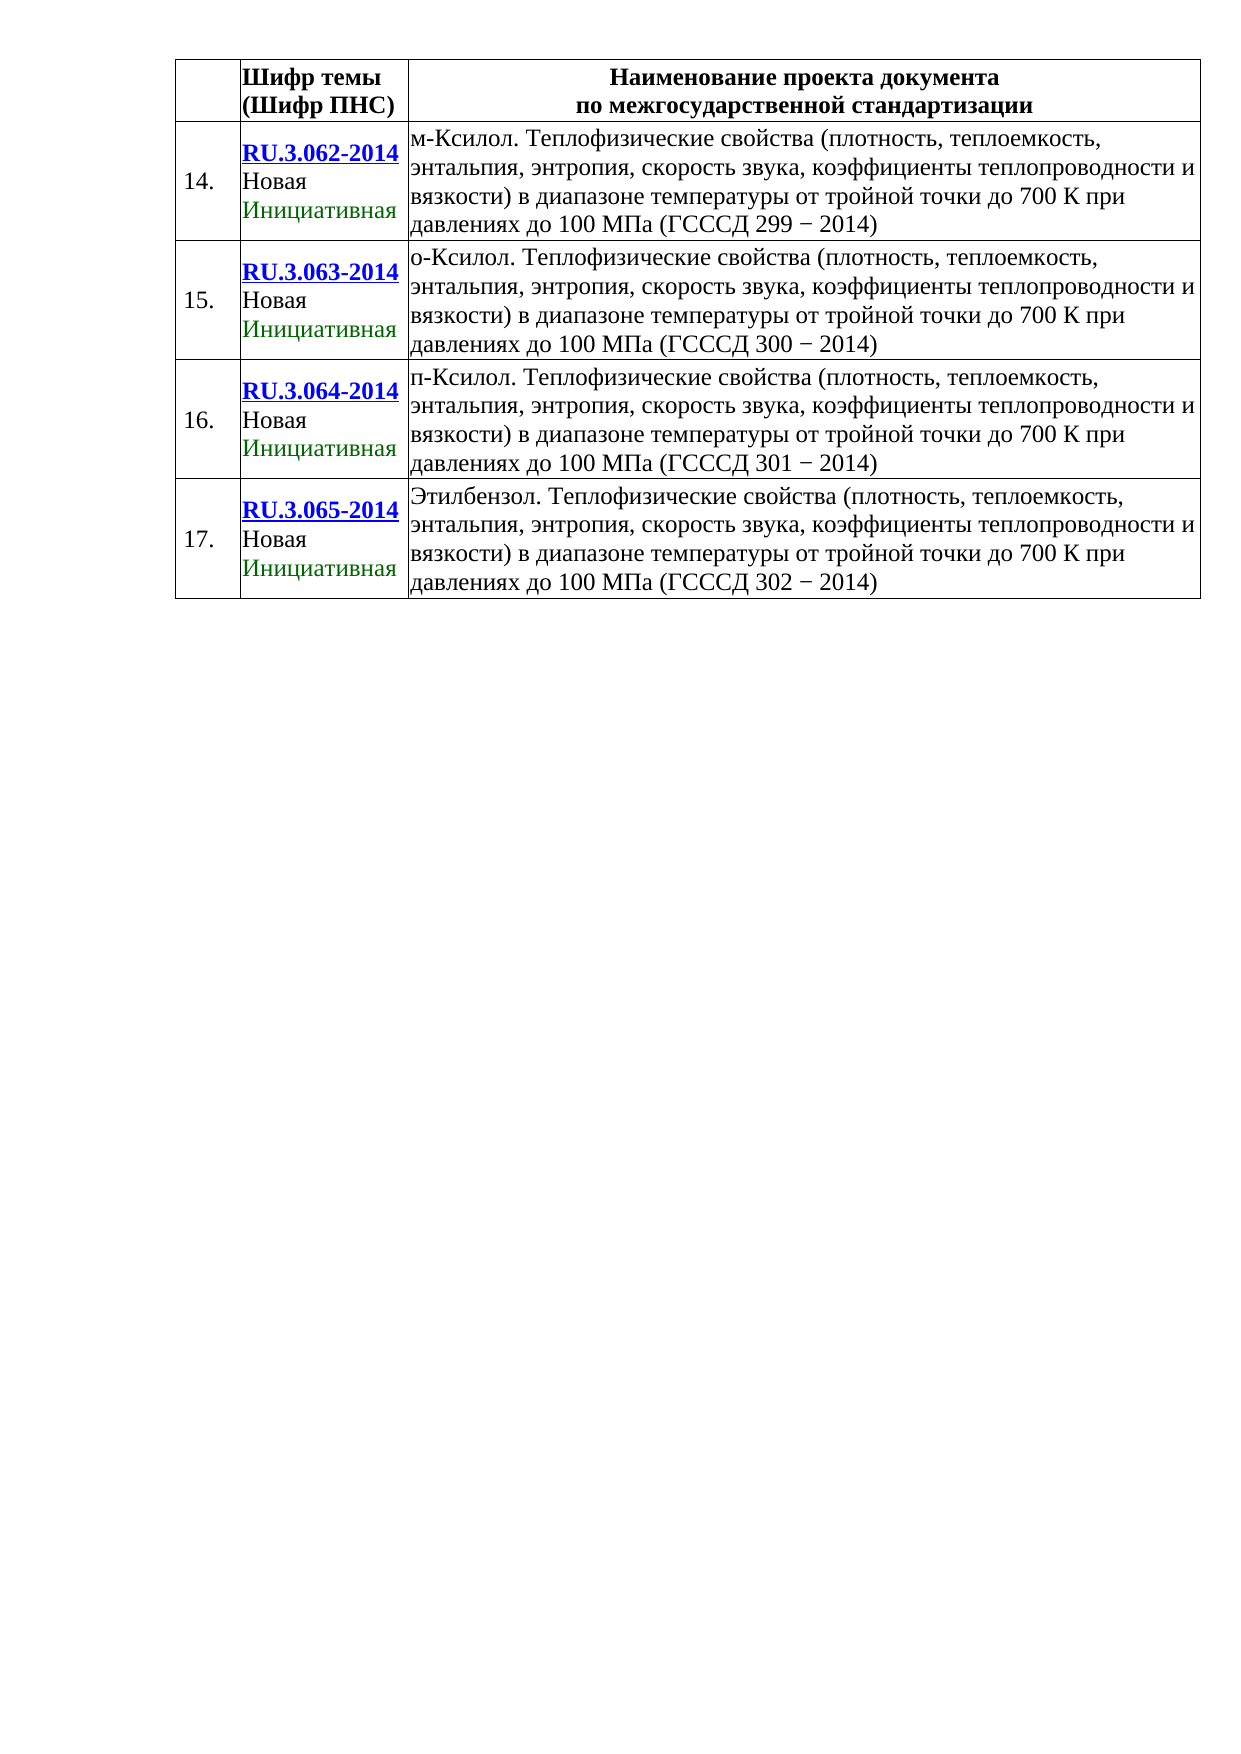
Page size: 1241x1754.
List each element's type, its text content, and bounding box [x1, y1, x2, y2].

table_cell RU.3.065-2014 Новая Инициативная [241, 479, 408, 597]
table_cell RU.3.064-2014 Новая Инициативная [241, 360, 408, 478]
table_cell м-Ксилол. Теплофизические свойства (плотность, теплоемкость, энтальпия, энтропия, скорость звука, коэффициенты теплопроводности и вязкости) в диапазоне температуры от тройной точки до 700 К при давлениях до 100 МПа (ГСССД 299 − 2014) [409, 122, 1200, 240]
table_cell [176, 479, 240, 597]
table_cell [176, 241, 240, 359]
table_header Наименование проекта документа по межгосударственной стандартизации [409, 60, 1200, 121]
table_cell RU.3.062-2014 Новая Инициативная [241, 122, 408, 240]
table_cell п-Ксилол. Теплофизические свойства (плотность, теплоемкость, энтальпия, энтропия, скорость звука, коэффициенты теплопроводности и вязкости) в диапазоне температуры от тройной точки до 700 К при давлениях до 100 МПа (ГСССД 301 − 2014) [409, 360, 1200, 478]
table_cell RU.3.063-2014 Новая Инициативная [241, 241, 408, 359]
table_header Шифр темы (Шифр ПНС) [241, 60, 408, 121]
table_cell о-Ксилол. Теплофизические свойства (плотность, теплоемкость, энтальпия, энтропия, скорость звука, коэффициенты теплопроводности и вязкости) в диапазоне температуры от тройной точки до 700 К при давлениях до 100 МПа (ГСССД 300 − 2014) [409, 241, 1200, 359]
table_header [176, 60, 240, 121]
table_cell [176, 122, 240, 240]
table_cell Этилбензол. Теплофизические свойства (плотность, теплоемкость, энтальпия, энтропия, скорость звука, коэффициенты теплопроводности и вязкости) в диапазоне температуры от тройной точки до 700 К при давлениях до 100 МПа (ГСССД 302 − 2014) [409, 479, 1200, 597]
table_cell [176, 360, 240, 478]
